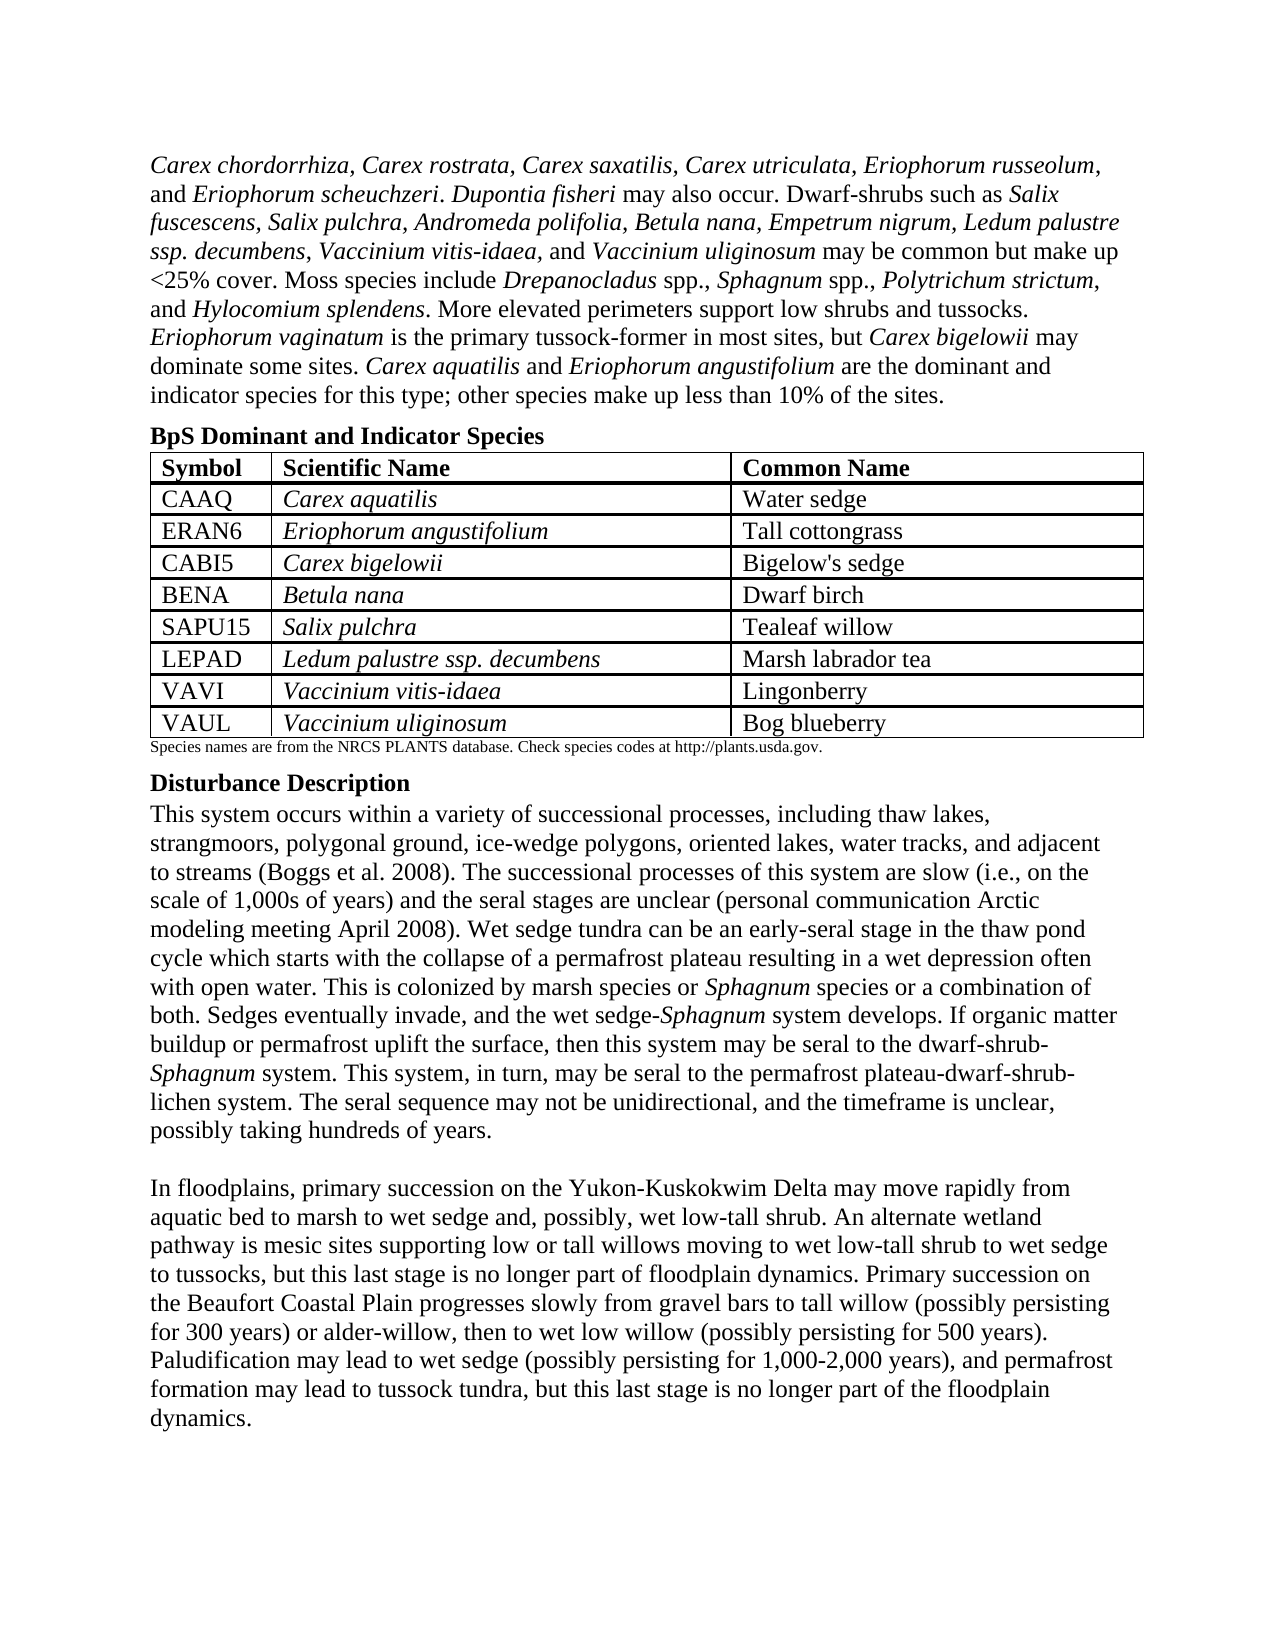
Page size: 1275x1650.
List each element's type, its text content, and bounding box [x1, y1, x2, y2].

table_cell CAAQ [151, 485, 271, 513]
table_cell LEPAD [151, 644, 271, 673]
table_cell Dwarf birch [732, 580, 1143, 609]
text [150, 150, 1125, 409]
text Disturbance Description [150, 768, 1125, 797]
text Species names are from the NRCS PLANTS database. Check species codes at http://plants.usda.gov. [150, 738, 1125, 756]
table_header Scientific Name [272, 453, 730, 481]
table_cell ERAN6 [151, 516, 271, 545]
table_cell Tall cottongrass [732, 516, 1143, 545]
table_cell Vaccinium vitis-idaea [272, 676, 730, 704]
table_cell SAPU15 [151, 612, 271, 641]
table_cell BENA [151, 580, 271, 609]
table_cell Water sedge [732, 485, 1143, 513]
text BpS Dominant and Indicator Species [150, 421, 1125, 450]
table_cell Ledum palustre ssp. decumbens [272, 644, 730, 673]
table_cell Eriophorum angustifolium [272, 516, 730, 545]
table_cell Tealeaf willow [732, 612, 1143, 641]
table_cell VAVI [151, 676, 271, 704]
table_header Common Name [732, 453, 1143, 481]
table_cell Salix pulchra [272, 612, 730, 641]
table_header Symbol [151, 453, 271, 481]
table_cell Carex aquatilis [272, 485, 730, 513]
text In floodplains, primary succession on the Yukon-Kuskokwim Delta may move rapidly from aquatic bed to marsh to wet sedge and, possibly, wet low-tall shrub. An alternate wetland pathway is mesic sites supporting low or tall willows moving to wet low-tall shrub to wet sedge to tussocks, but this last stage is no longer part of floodplain dynamics. Primary succession on the Beaufort Coastal Plain progresses slowly from gravel bars to tall willow (possibly persisting for 300 years) or alder-willow, then to wet low willow (possibly persisting for 500 years). Paludification may lead to wet sedge (possibly persisting for 1,000-2,000 years), and permafrost formation may lead to tussock tundra, but this last stage is no longer part of the floodplain dynamics. [150, 1173, 1125, 1432]
text This system occurs within a variety of successional processes, including thaw lakes, strangmoors, polygonal ground, ice-wedge polygons, oriented lakes, water tracks, and adjacent to streams (Boggs et al. 2008). The successional processes of this system are slow (i.e., on the scale of 1,000s of years) and the seral stages are unclear (personal communication Arctic modeling meeting April 2008). Wet sedge tundra can be an early-seral stage in the thaw pond cycle which starts with the collapse of a permafrost plateau resulting in a wet depression often with open water. This is colonized by marsh species or Sphagnum species or a combination of both. Sedges eventually invade, and the wet sedge-Sphagnum system develops. If organic matter buildup or permafrost uplift the surface, then this system may be seral to the dwarf-shrub-Sphagnum system. This system, in turn, may be seral to the permafrost plateau-dwarf-shrub-lichen system. The seral sequence may not be unidirectional, and the timeframe is unclear, possibly taking hundreds of years. [150, 799, 1125, 1144]
table_cell Lingonberry [732, 676, 1143, 704]
table_cell CABI5 [151, 548, 271, 577]
table_cell Marsh labrador tea [732, 644, 1143, 673]
table_cell Vaccinium uliginosum [272, 708, 730, 736]
table_cell Bigelow's sedge [732, 548, 1143, 577]
table_cell VAUL [151, 708, 271, 736]
table_cell Betula nana [272, 580, 730, 609]
table_cell Carex bigelowii [272, 548, 730, 577]
table_cell Bog blueberry [732, 708, 1143, 736]
